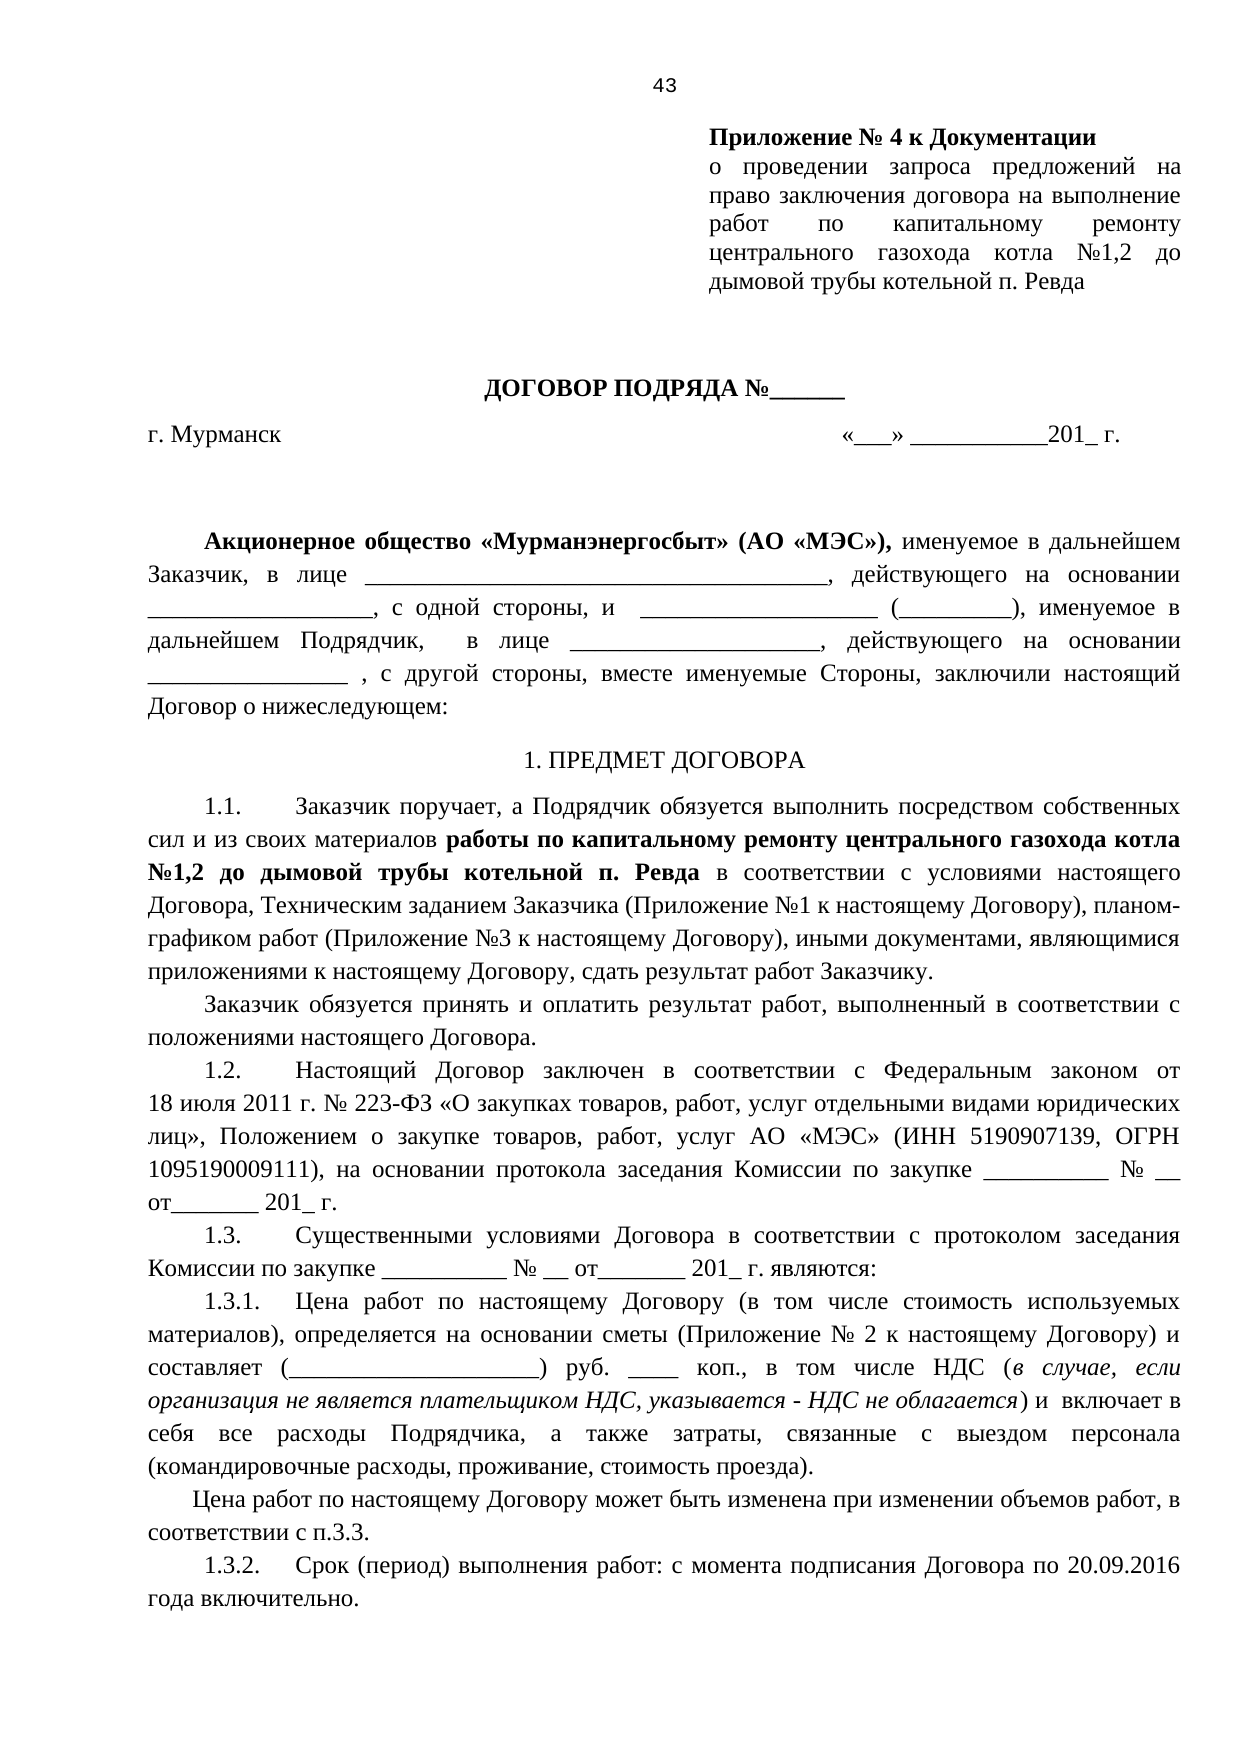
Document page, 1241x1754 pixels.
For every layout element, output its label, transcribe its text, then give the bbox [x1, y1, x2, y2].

text 1.1. Заказчик поручает, а Подрядчик обязуется выполнить посредством собственных сил и из своих материалов работы по капитальному ремонту центрального газохода котла №1,2 до дымовой трубы котельной п. Ревда в соответствии с условиями настоящего Договора, Техническим заданием Заказчика (Приложение №1 к настоящему Договору), планом-графиком работ (Приложение №3 к настоящему Договору), иными документами, являющимися приложениями к настоящему Договору, сдать результат работ Заказчику. [148, 791, 1181, 985]
text Акционерное общество «Мурманэнергосбыт» (АО «МЭС»), именуемое в дальнейшем Заказчик, в лице _____________________________________, действующего на основании __________________, с одной стороны, и ___________________ (_________), именуемое в дальнейшем Подрядчик, в лице ____________________, действующего на основании ________________ , с другой стороны, вместе именуемые Стороны, заключили настоящий Договор о нижеследующем: [148, 526, 1181, 720]
text 1.3.1. Цена работ по настоящему Договору (в том числе стоимость используемых материалов), определяется на основании сметы (Приложение № 2 к настоящему Договору) и составляет (____________________) руб. ____ коп., в том числе НДС (в случае, если организация не является плательщиком НДС, указывается - НДС не облагается) и включает в себя все расходы Подрядчика, а также затраты, связанные с выездом персонала (командировочные расходы, проживание, стоимость проезда). [148, 1286, 1181, 1480]
text 1.2. Настоящий Договор заключен в соответствии с Федеральным законом от 18 июля 2011 г. № 223-ФЗ «О закупках товаров, работ, услуг отдельными видами юридических лиц», Положением о закупке товаров, работ, услуг АО «МЭС» (ИНН 5190907139, ОГРН 1095190009111), на основании протокола заседания Комиссии по закупке __________ № __ от_______ 201_ г. [148, 1055, 1181, 1216]
text 1. ПРЕДМЕТ ДОГОВОРА [148, 745, 1181, 774]
text Цена работ по настоящему Договору может быть изменена при изменении объемов работ, в соответствии с п.3.3. [148, 1484, 1181, 1546]
text г. Мурманск «___» ___________201_ г. [148, 419, 1181, 447]
text 1.3.2. Срок (период) выполнения работ: с момента подписания Договора по 20.09.2016 года включительно. [148, 1550, 1181, 1612]
text Заказчик обязуется принять и оплатить результат работ, выполненный в соответствии с положениями настоящего Договора. [148, 989, 1181, 1051]
subtitle Приложение № 4 к Документации [709, 122, 1181, 151]
subtitle ДОГОВОР ПОДРЯДА №______ [148, 373, 1181, 402]
text о проведении запроса предложений на право заключения договора на выполнение работ по капитальному ремонту центрального газохода котла №1,2 до дымовой трубы котельной п. Ревда [709, 151, 1181, 295]
text 1.3. Существенными условиями Договора в соответствии с протоколом заседания Комиссии по закупке __________ № __ от_______ 201_ г. являются: [148, 1220, 1181, 1282]
